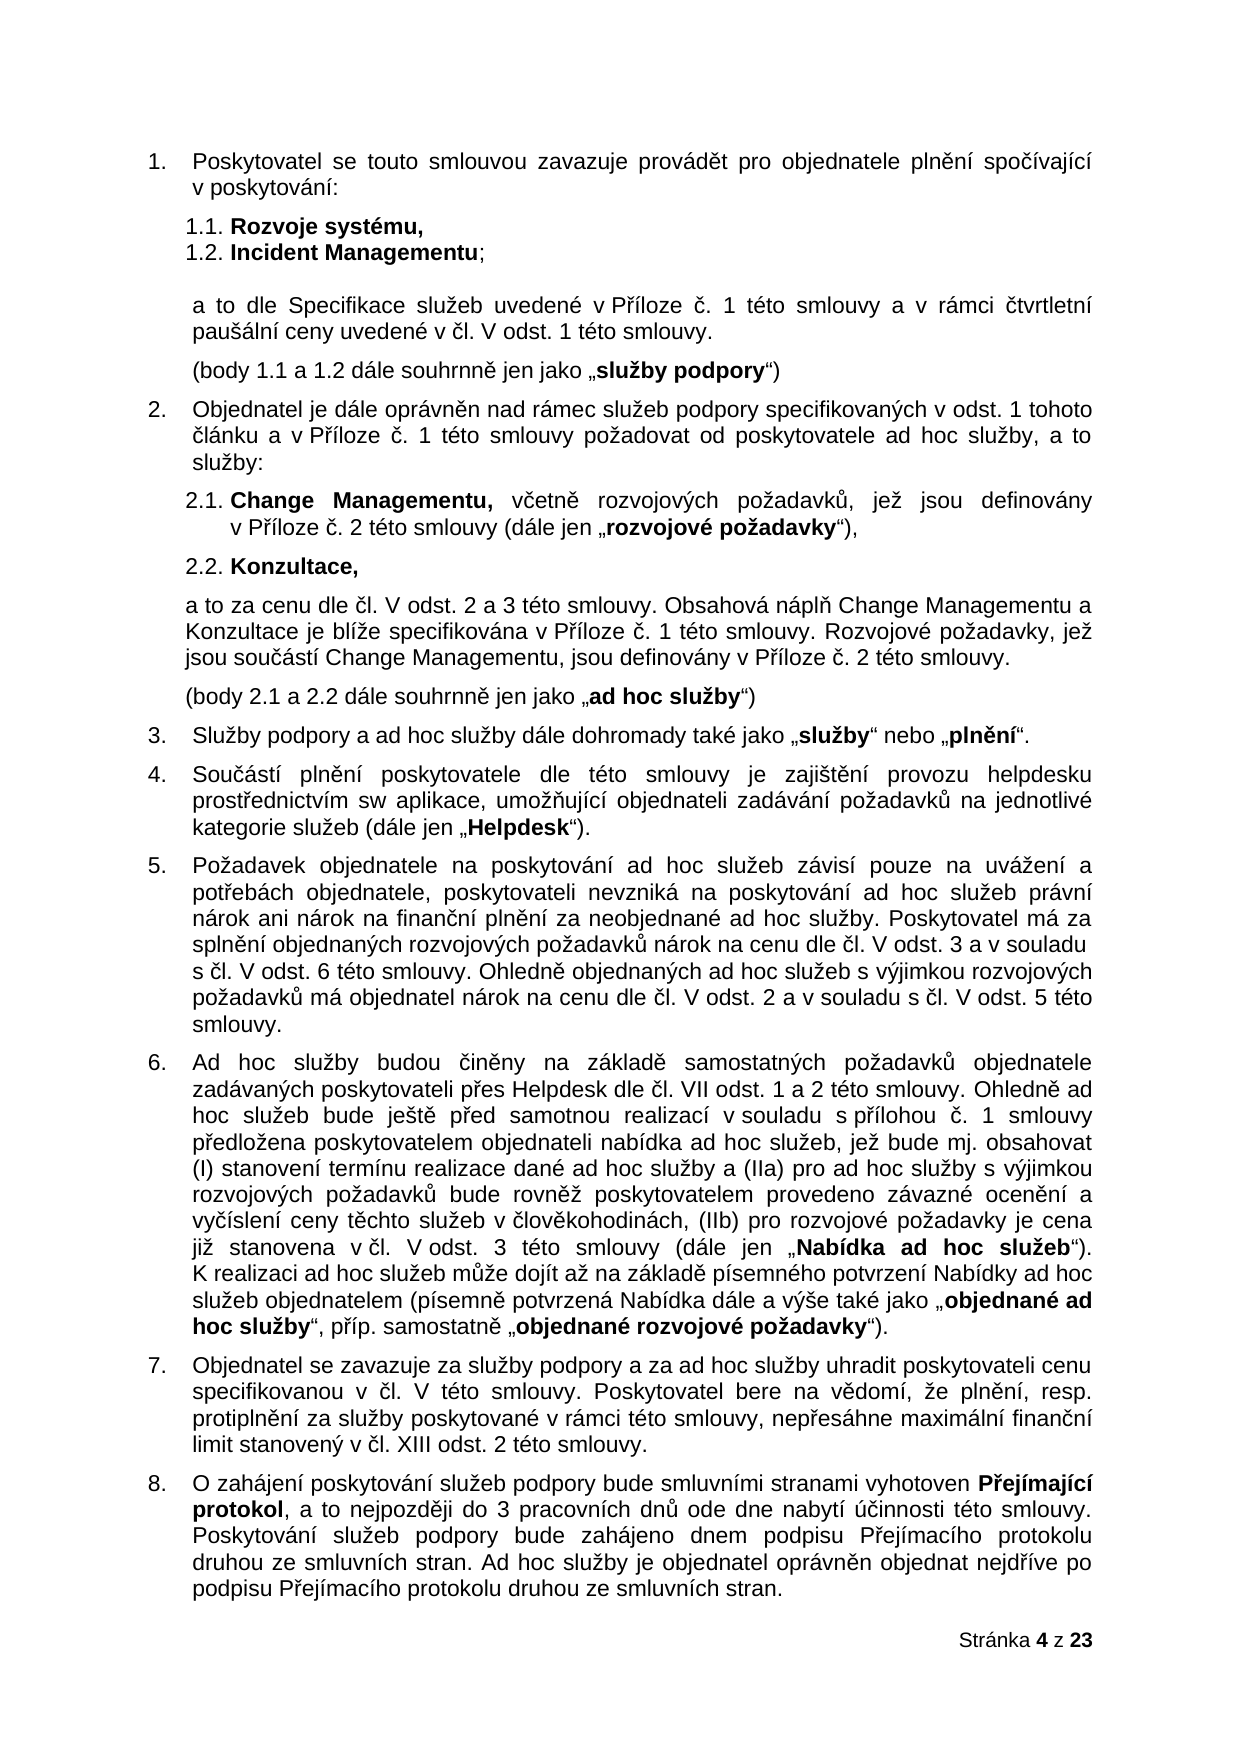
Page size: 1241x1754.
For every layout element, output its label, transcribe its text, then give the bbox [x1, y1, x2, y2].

list Change Managementu, včetně rozvojových požadavků, jež jsou definovány v Příloze č. 2 této smlouvy (dále jen „rozvojové požadavky“), [185, 487, 1093, 540]
list Objednatel je dále oprávněn nad rámec služeb podpory specifikovaných v odst. 1 tohoto článku a v Příloze č. 1 této smlouvy požadovat od poskytovatele ad hoc služby, a to služby: [148, 396, 1093, 475]
text a to dle Specifikace služeb uvedené v Příloze č. 1 této smlouvy a v rámci čtvrtletní paušální ceny uvedené v čl. V odst. 1 této smlouvy. [192, 292, 1093, 344]
list Ad hoc služby budou činěny na základě samostatných požadavků objednatele zadávaných poskytovateli přes Helpdesk dle čl. VII odst. 1 a 2 této smlouvy. Ohledně ad hoc služeb bude ještě před samotnou realizací v souladu s přílohou č. 1 smlouvy předložena poskytovatelem objednateli nabídka ad hoc služeb, jež bude mj. obsahovat (I) stanovení termínu realizace dané ad hoc služby a (IIa) pro ad hoc služby s výjimkou rozvojových požadavků bude rovněž poskytovatelem provedeno závazné ocenění a vyčíslení ceny těchto služeb v člověkohodinách, (IIb) pro rozvojové požadavky je cena již stanovena v čl. V odst. 3 této smlouvy (dále jen „Nabídka ad hoc služeb“). K realizaci ad hoc služeb může dojít až na základě písemného potvrzení Nabídky ad hoc služeb objednatelem (písemně potvrzená Nabídka dále a výše také jako „objednané ad hoc služby“, příp. samostatně „objednané rozvojové požadavky“). [148, 1049, 1093, 1339]
list Služby podpory a ad hoc služby dále dohromady také jako „služby“ nebo „plnění“. [148, 722, 1093, 748]
text (body 2.1 a 2.2 dále souhrnně jen jako „ad hoc služby“) [185, 683, 1093, 709]
list Incident Managementu; [185, 239, 1093, 266]
text (body 1.1 a 1.2 dále souhrnně jen jako „služby podpory“) [192, 357, 1093, 383]
list O zahájení poskytování služeb podpory bude smluvními stranami vyhotoven Přejímající protokol, a to nejpozději do 3 pracovních dnů ode dne nabytí účinnosti této smlouvy. Poskytování služeb podpory bude zahájeno dnem podpisu Přejímacího protokolu druhou ze smluvních stran. Ad hoc služby je objednatel oprávněn objednat nejdříve po podpisu Přejímacího protokolu druhou ze smluvních stran. [148, 1470, 1093, 1601]
list Objednatel se zavazuje za služby podpory a za ad hoc služby uhradit poskytovateli cenu specifikovanou v čl. V této smlouvy. Poskytovatel bere na vědomí, že plnění, resp. protiplnění za služby poskytované v rámci této smlouvy, nepřesáhne maximální finanční limit stanovený v čl. XIII odst. 2 této smlouvy. [148, 1352, 1093, 1457]
list Konzultace, [185, 553, 1093, 579]
list Rozvoje systému, [185, 213, 1093, 239]
list Požadavek objednatele na poskytování ad hoc služeb závisí pouze na uvážení a potřebách objednatele, poskytovateli nevzniká na poskytování ad hoc služeb právní nárok ani nárok na finanční plnění za neobjednané ad hoc služby. Poskytovatel má za splnění objednaných rozvojových požadavků nárok na cenu dle čl. V odst. 3 a v souladu s čl. V odst. 6 této smlouvy. Ohledně objednaných ad hoc služeb s výjimkou rozvojových požadavků má objednatel nárok na cenu dle čl. V odst. 2 a v souladu s čl. V odst. 5 této smlouvy. [148, 852, 1093, 1037]
text a to za cenu dle čl. V odst. 2 a 3 této smlouvy. Obsahová náplň Change Managementu a Konzultace je blíže specifikována v Příloze č. 1 této smlouvy. Rozvojové požadavky, jež jsou součástí Change Managementu, jsou definovány v Příloze č. 2 této smlouvy. [185, 592, 1093, 671]
list Součástí plnění poskytovatele dle této smlouvy je zajištění provozu helpdesku prostřednictvím sw aplikace, umožňující objednateli zadávání požadavků na jednotlivé kategorie služeb (dále jen „Helpdesk“). [148, 761, 1093, 840]
list Poskytovatel se touto smlouvou zavazuje provádět pro objednatele plnění spočívající v poskytování: [148, 148, 1093, 200]
